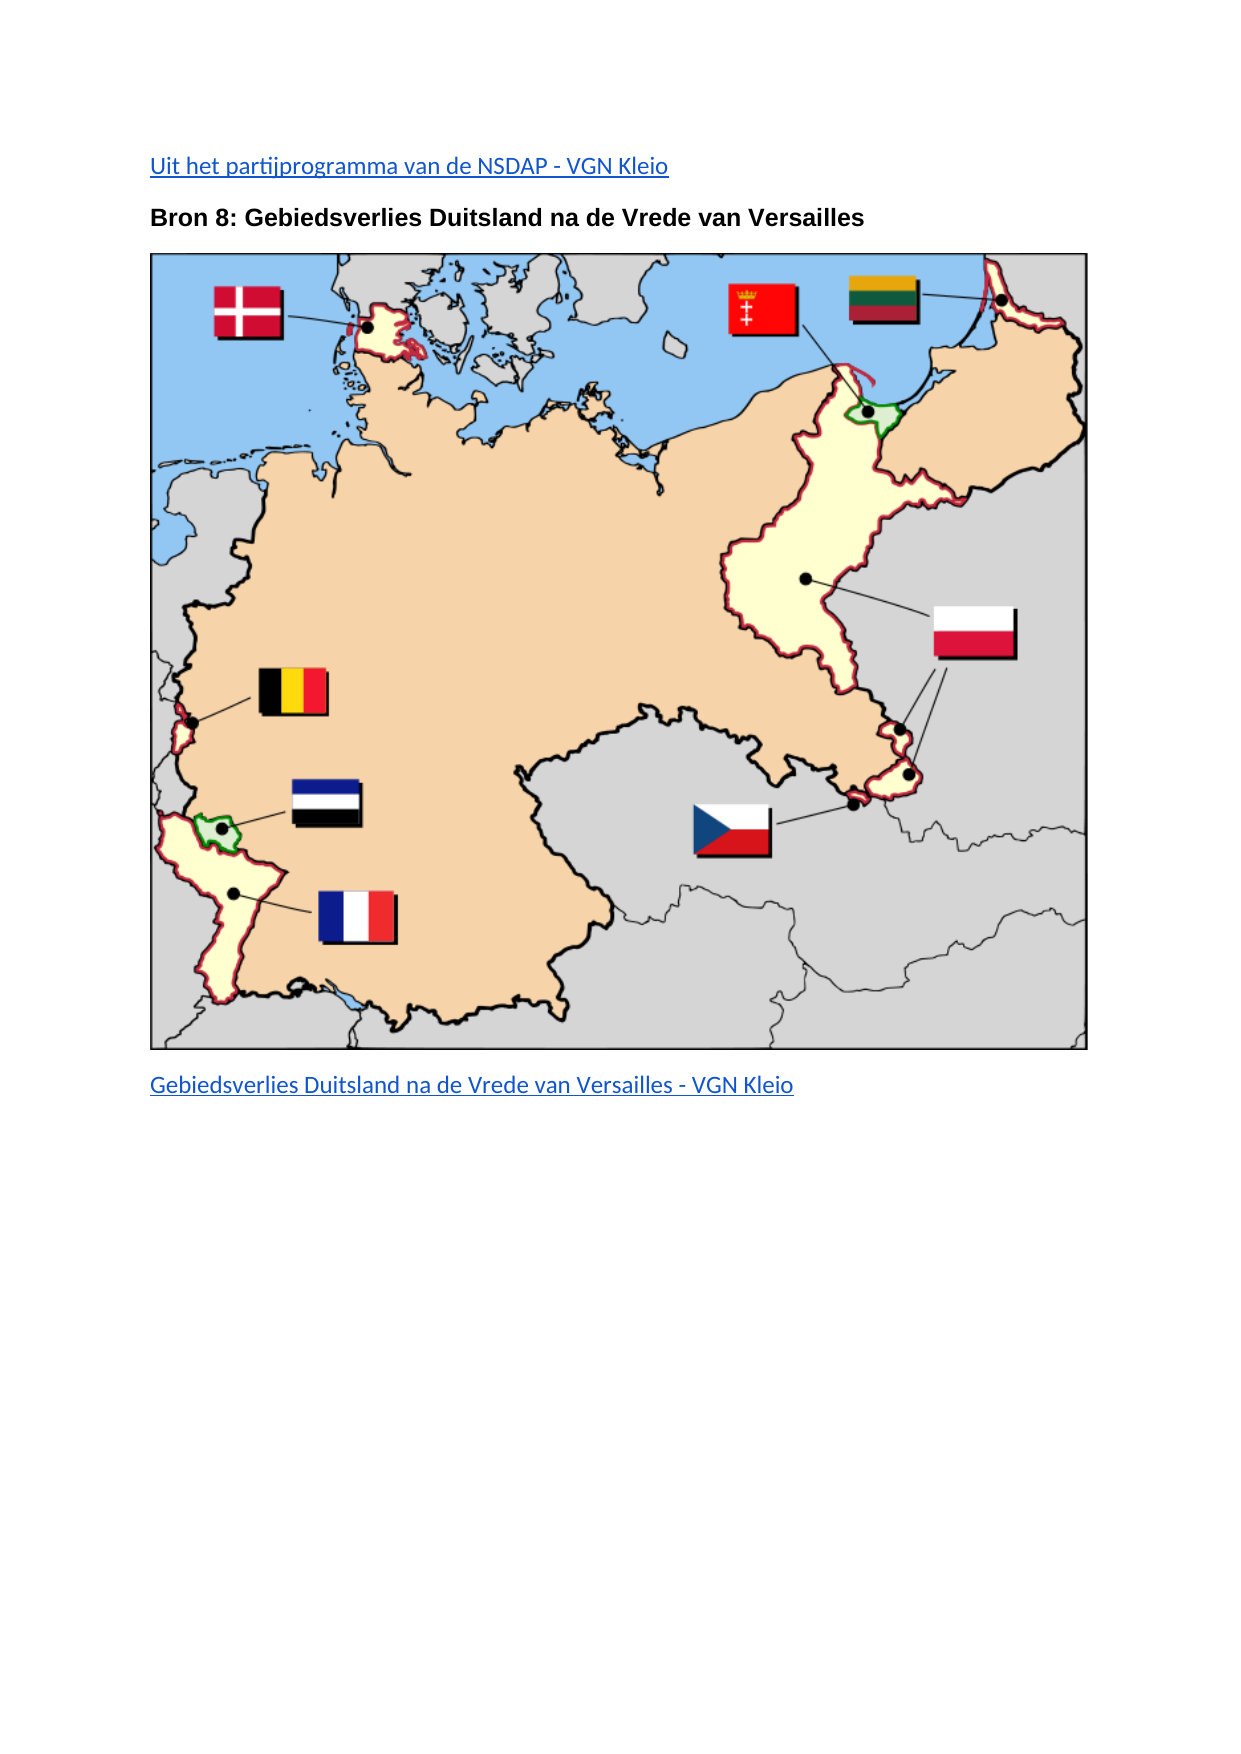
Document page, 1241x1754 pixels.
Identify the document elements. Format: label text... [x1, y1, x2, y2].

text Gebiedsverlies Duitsland na de Vrede van Versailles - VGN Kleio [150, 1069, 1090, 1099]
picture [150, 253, 1088, 1050]
text Uit het partijprogramma van de NSDAP - VGN Kleio [150, 150, 1090, 181]
text Bron 8: Gebiedsverlies Duitsland na de Vrede van Versailles [150, 203, 1090, 231]
